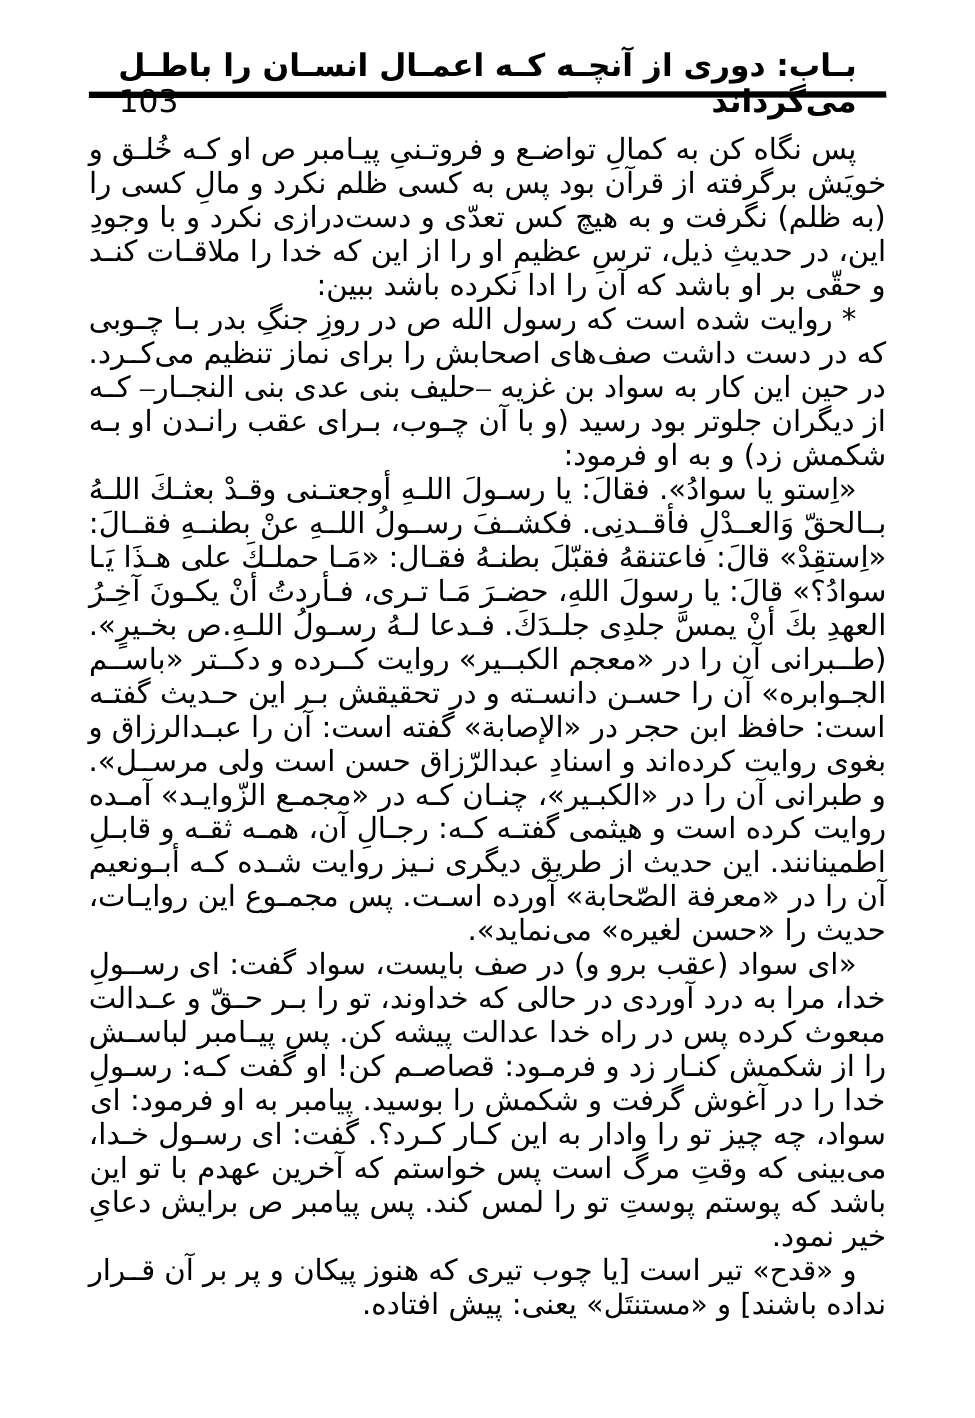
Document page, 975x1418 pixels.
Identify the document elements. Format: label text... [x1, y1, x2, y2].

text * روایت شده است که رسول الله ص در روزِ جنگِ بدر با چوبی که در دست داشت صف‌های اصحابش را برای نماز تنظیم می‌کرد. در حین این کار به سواد بن غزیه –حلیف بنی عدی بنی النجار– که از دیگران جلوتر بود رسید (و با آن چوب، برای عقب راندن او به شکمش زد) و به او فرمود: [89, 302, 886, 472]
text و «قدح» تیر است [یا چوب تیری که هنوز پیکان و پر بر آن قرار نداده باشند] و «مستنتَل» یعنی: پیش افتاده. [89, 1253, 886, 1321]
text «ای سواد (عقب برو و) در صف بایست، سواد گفت: ای رسولِ خدا، مرا به درد آوردی در حالی که خداوند، تو را بر حقّ و عدالت مبعوث کرده پس در راه خدا عدالت پیشه کن. پس پیامبر لباسش را از شکمش کنار زد و فرمود: قصاصم کن! او گفت که: رسولِ خدا را در آغوش گرفت و شکمش را بوسید. پیامبر به او فرمود: ای سواد، چه چیز تو را وادار به این کار کرد؟. گفت: ای رسول خدا، می‌بینی که وقتِ مرگ است پس خواستم که آخرین عهدم با تو این باشد که پوستم پوستِ تو را لمس کند. پس پیامبر ص برایش دعایِ خیر نمود. [89, 948, 886, 1253]
text پس نگاه کن به کمالِ تواضع و فروتنیِ پیامبر ص او که خُلق و خویَش برگرفته از قرآن بود پس به کسی ظلم نکرد و مالِ کسی را (به ظلم) نگرفت و به هیچ کس تعدّی و دست‌درازی نکرد و با وجودِ این، در حدیثِ ذیل، ترسِ عظیمِ او را از این که خدا را ملاقات کند و حقّی بر او باشد که آن را ادا نکرده باشد ببین: [89, 132, 886, 302]
text «اِستو یا سوادُ». فقالَ: یا رسولَ اللهِ أوجعتنی وقدْ بعثكَ اللهُ بالحقّ وَالعدْلِ فأقدنِی. فکشفَ رسولُ اللهِ عنْ بطنهِ فقالَ: «اِستقِدْ» قالَ: فاعتنقهُ فقبّلَ بطنهُ فقال: «مَا حملكَ علی هذَا یَا سوادُ؟» قالَ: یا رسولَ اللهِ، حضرَ مَا تری، فأردتُ أنْ یکونَ آخِرُ العهدِ بكَ أنْ یمسَّ جلدِی جلدَكَ. فدعا لهُ رسولُ اللهِ.ص بخیرٍ». (طبرانی آن را در «معجم الکبیر» روایت کرده و دکتر «باسم الجوابره» آن را حسن دانسته و در تحقیقش بر این حدیث گفته است: حافظ ابن حجر در «الإصابة» گفته است: آن را عبدالرزاق و بغوی روایت کرده‌اند و اسنادِ عبدالرّزاق حسن است ولی مرسل». و طبرانی آن را در «الکبیر»، چنان که در «مجمع الزّواید» آمده روایت کرده است و هیثمی گفته که: رجالِ آن، همه ثقه و قابلِ اطمینانند. این حدیث از طریق دیگری نیز روایت شده که أبونعیم آن را در «معرفة الصّحابة» آورده است. پس مجموع این روایات، حدیث را «حسن لغیره» می‌نماید». [89, 472, 886, 948]
